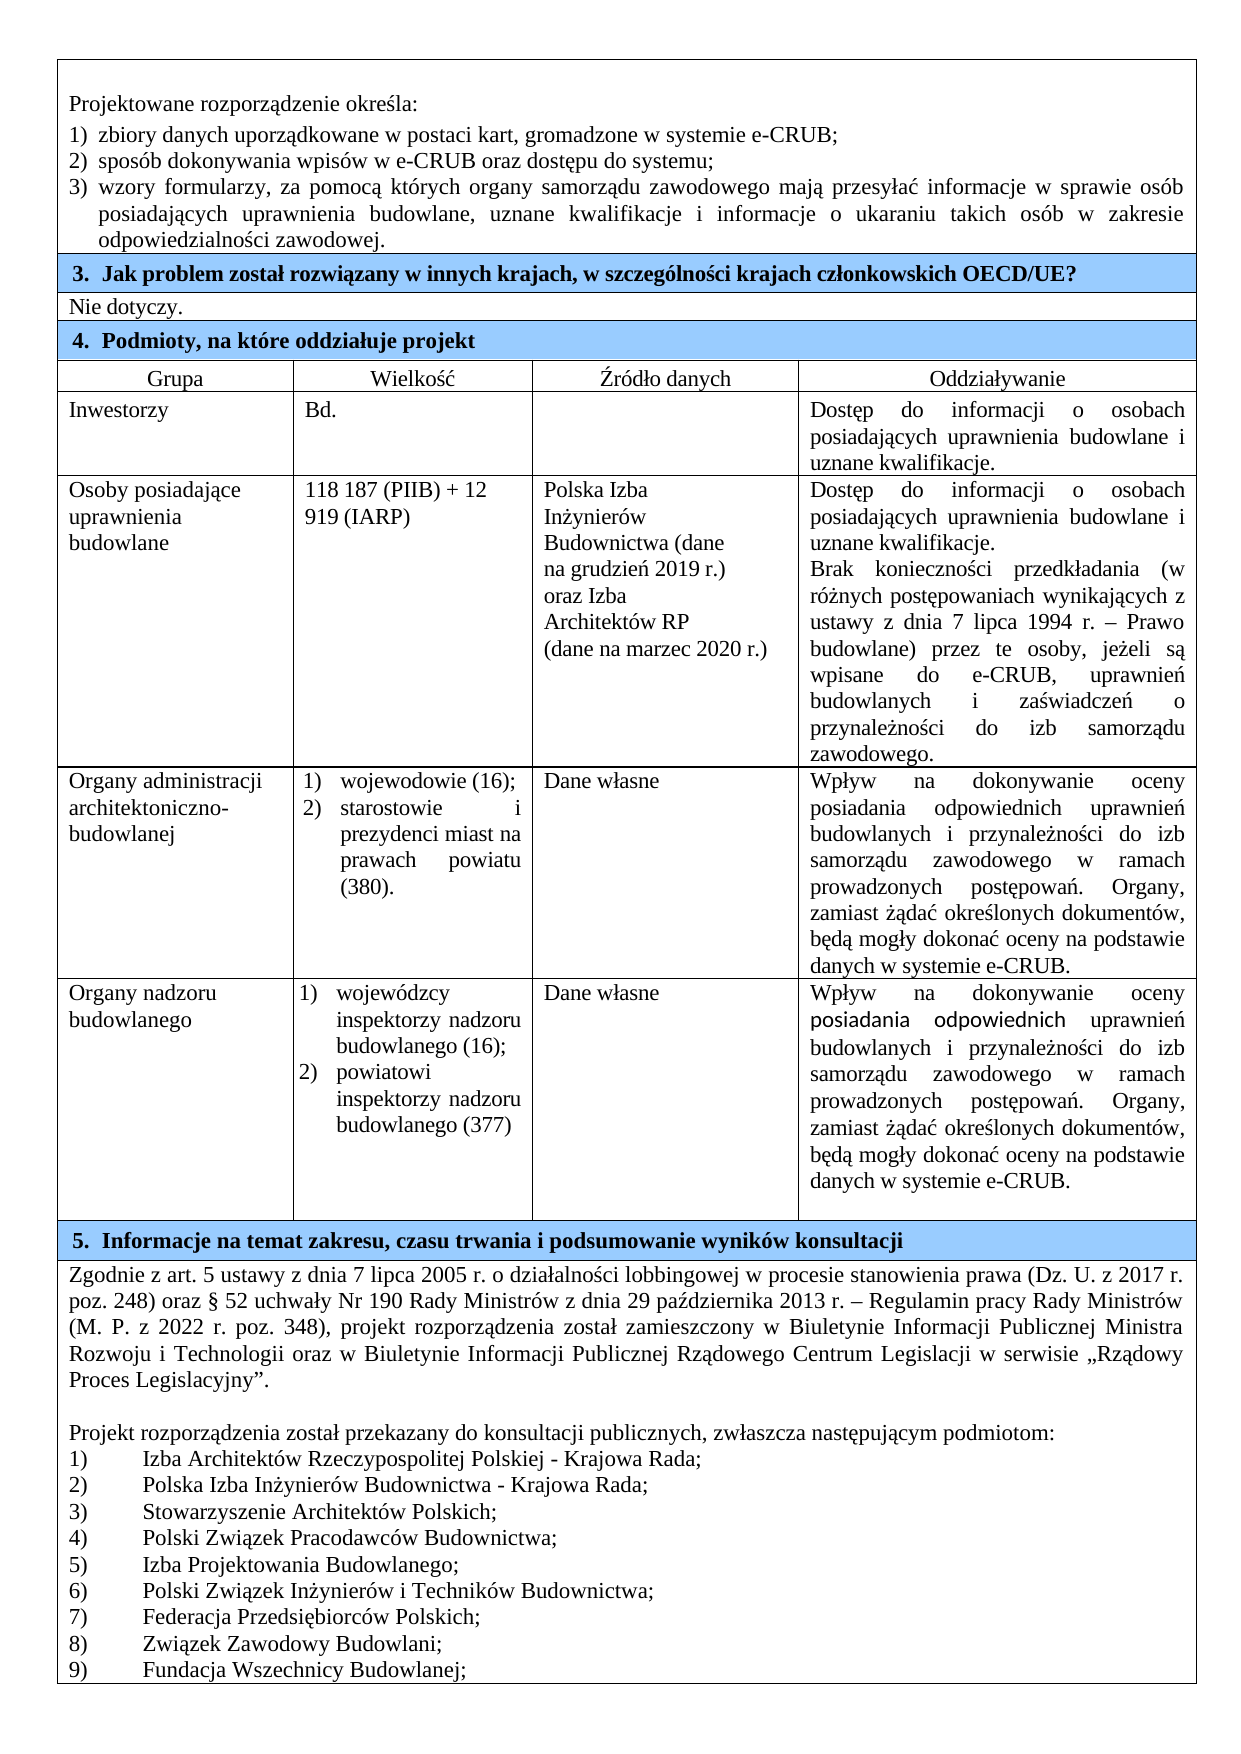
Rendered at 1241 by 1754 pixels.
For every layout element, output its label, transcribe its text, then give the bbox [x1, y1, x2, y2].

table_cell [533, 392, 798, 475]
table_cell 118 187 (PIIB) + 12 919 (IARP) [294, 476, 532, 766]
table_cell Informacje na temat zakresu, czasu trwania i podsumowanie wyników konsultacji [58, 1221, 1196, 1260]
table_cell Organy administracji architektoniczno-budowlanej [58, 768, 293, 978]
table_cell Jak problem został rozwiązany w innych krajach, w szczególności krajach członkowskich OECD/UE? [58, 254, 1196, 292]
table_cell Dostęp do informacji o osobach posiadających uprawnienia budowlane i uznane kwalifikacje. Brak konieczności przedkładania (w różnych postępowaniach wynikających z ustawy z dnia 7 lipca 1994 r. – Prawo budowlane) przez te osoby, jeżeli są wpisane do e-CRUB, uprawnień budowlanych i zaświadczeń o przynależności do izb samorządu zawodowego. [799, 476, 1196, 766]
table_cell Dane własne [533, 768, 798, 978]
table_cell Źródło danych [533, 361, 798, 391]
table_cell Wpływ na dokonywanie oceny posiadania odpowiednich uprawnień budowlanych i przynależności do izb samorządu zawodowego w ramach prowadzonych postępowań. Organy, zamiast żądać określonych dokumentów, będą mogły dokonać oceny na podstawie danych w systemie e-CRUB. [799, 768, 1196, 978]
table_cell Wpływ na dokonywanie oceny posiadania odpowiednich uprawnień budowlanych i przynależności do izb samorządu zawodowego w ramach prowadzonych postępowań. Organy, zamiast żądać określonych dokumentów, będą mogły dokonać oceny na podstawie danych w systemie e-CRUB. [799, 979, 1196, 1220]
table_cell Dane własne [533, 979, 798, 1220]
table_cell Oddziaływanie [799, 361, 1196, 391]
table_cell Nie dotyczy. [58, 293, 1196, 320]
table_cell wojewodowie (16); starostowie i prezydenci miast na prawach powiatu (380). [294, 768, 532, 978]
table_cell Wielkość [294, 361, 532, 391]
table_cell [58, 1261, 1196, 1682]
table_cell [58, 60, 1196, 252]
table_cell Osoby posiadające uprawnienia budowlane [58, 476, 293, 766]
table_cell Inwestorzy [58, 392, 293, 475]
table_cell Dostęp do informacji o osobach posiadających uprawnienia budowlane i uznane kwalifikacje. [799, 392, 1196, 475]
table_cell Bd. [294, 392, 532, 475]
table_cell wojewódzcy inspektorzy nadzoru budowlanego (16); powiatowi inspektorzy nadzoru budowlanego (377) [294, 979, 532, 1220]
table_cell Organy nadzoru budowlanego [58, 979, 293, 1220]
table_cell Grupa [58, 361, 293, 391]
table_cell Podmioty, na które oddziałuje projekt [58, 321, 1196, 359]
table_cell Polska Izba Inżynierów Budownictwa (dane na grudzień 2019 r.) oraz Izba Architektów RP (dane na marzec 2020 r.) [533, 476, 798, 766]
